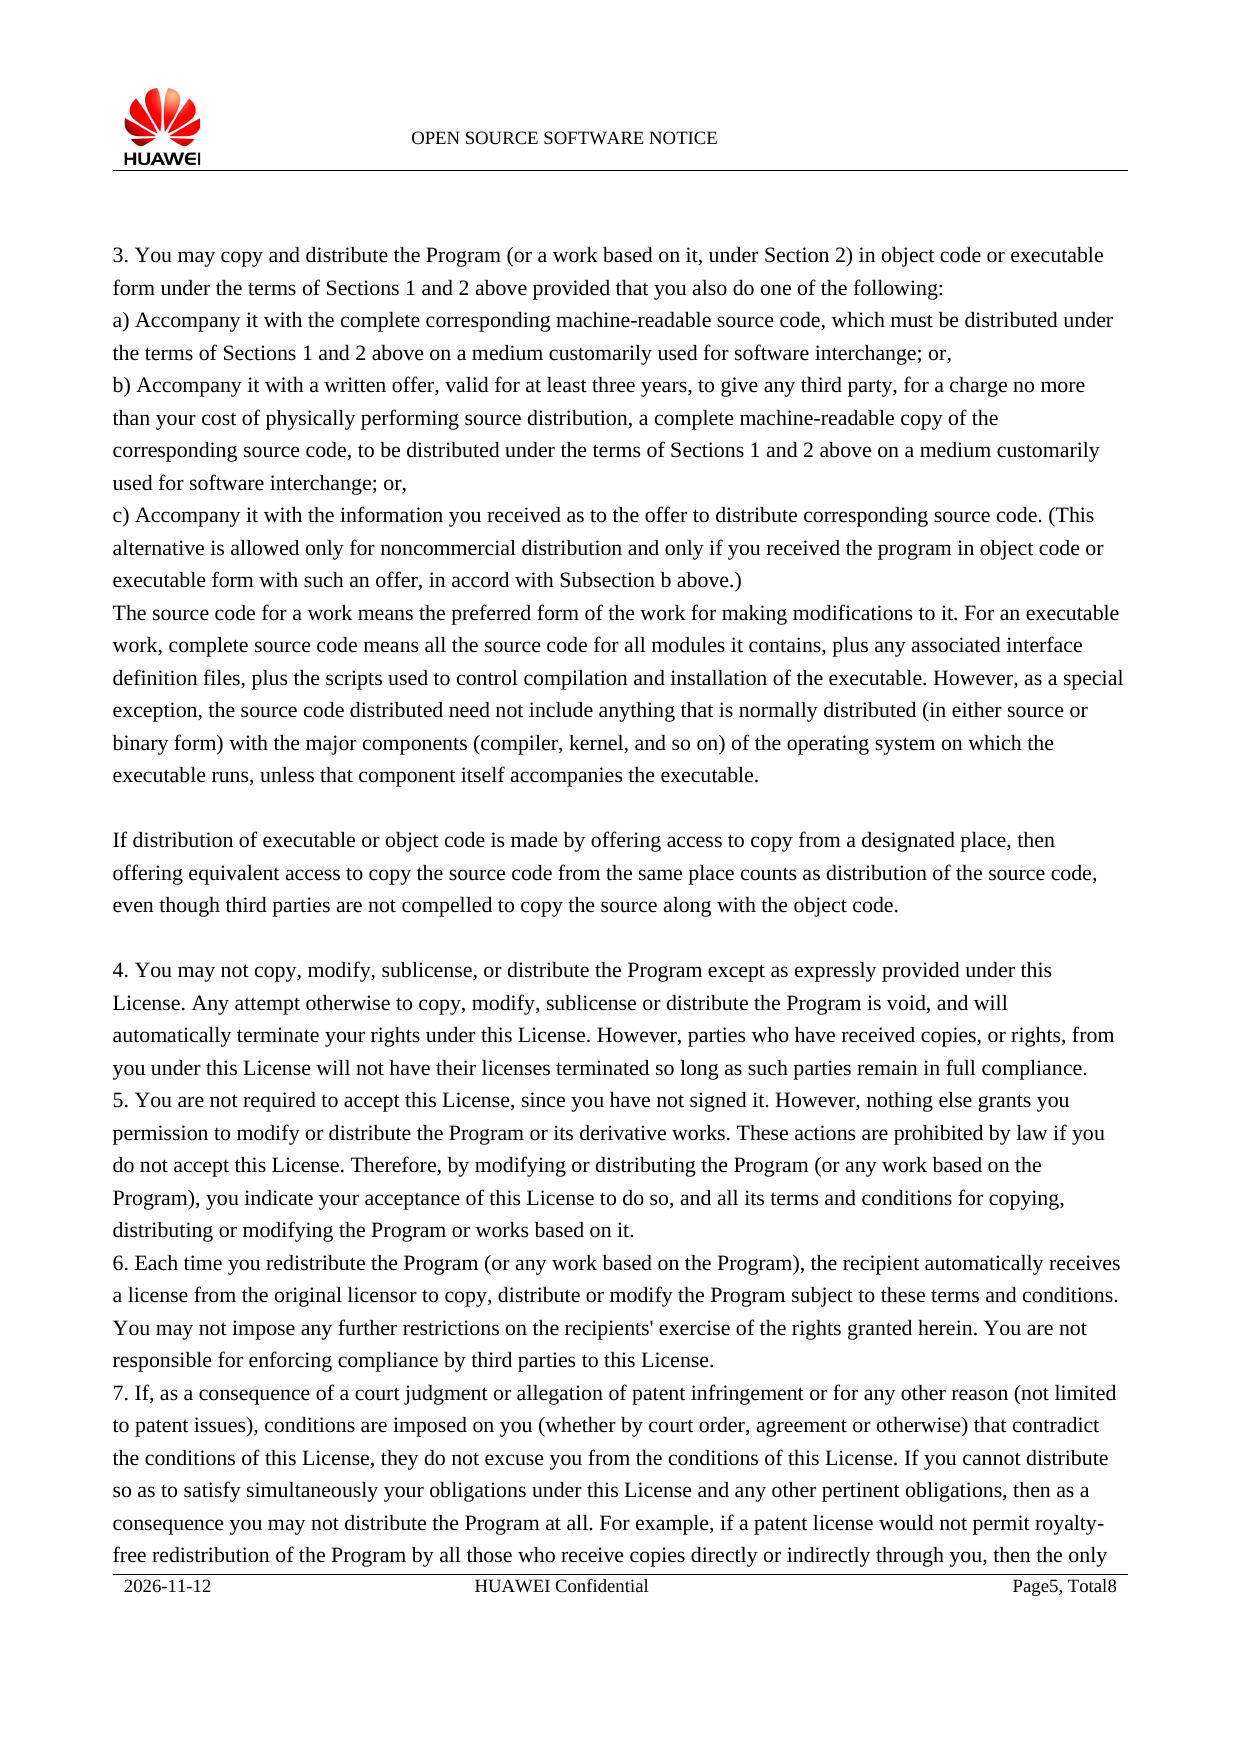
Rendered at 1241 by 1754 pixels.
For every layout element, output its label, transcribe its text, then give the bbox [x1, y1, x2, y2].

picture [124, 88, 201, 165]
